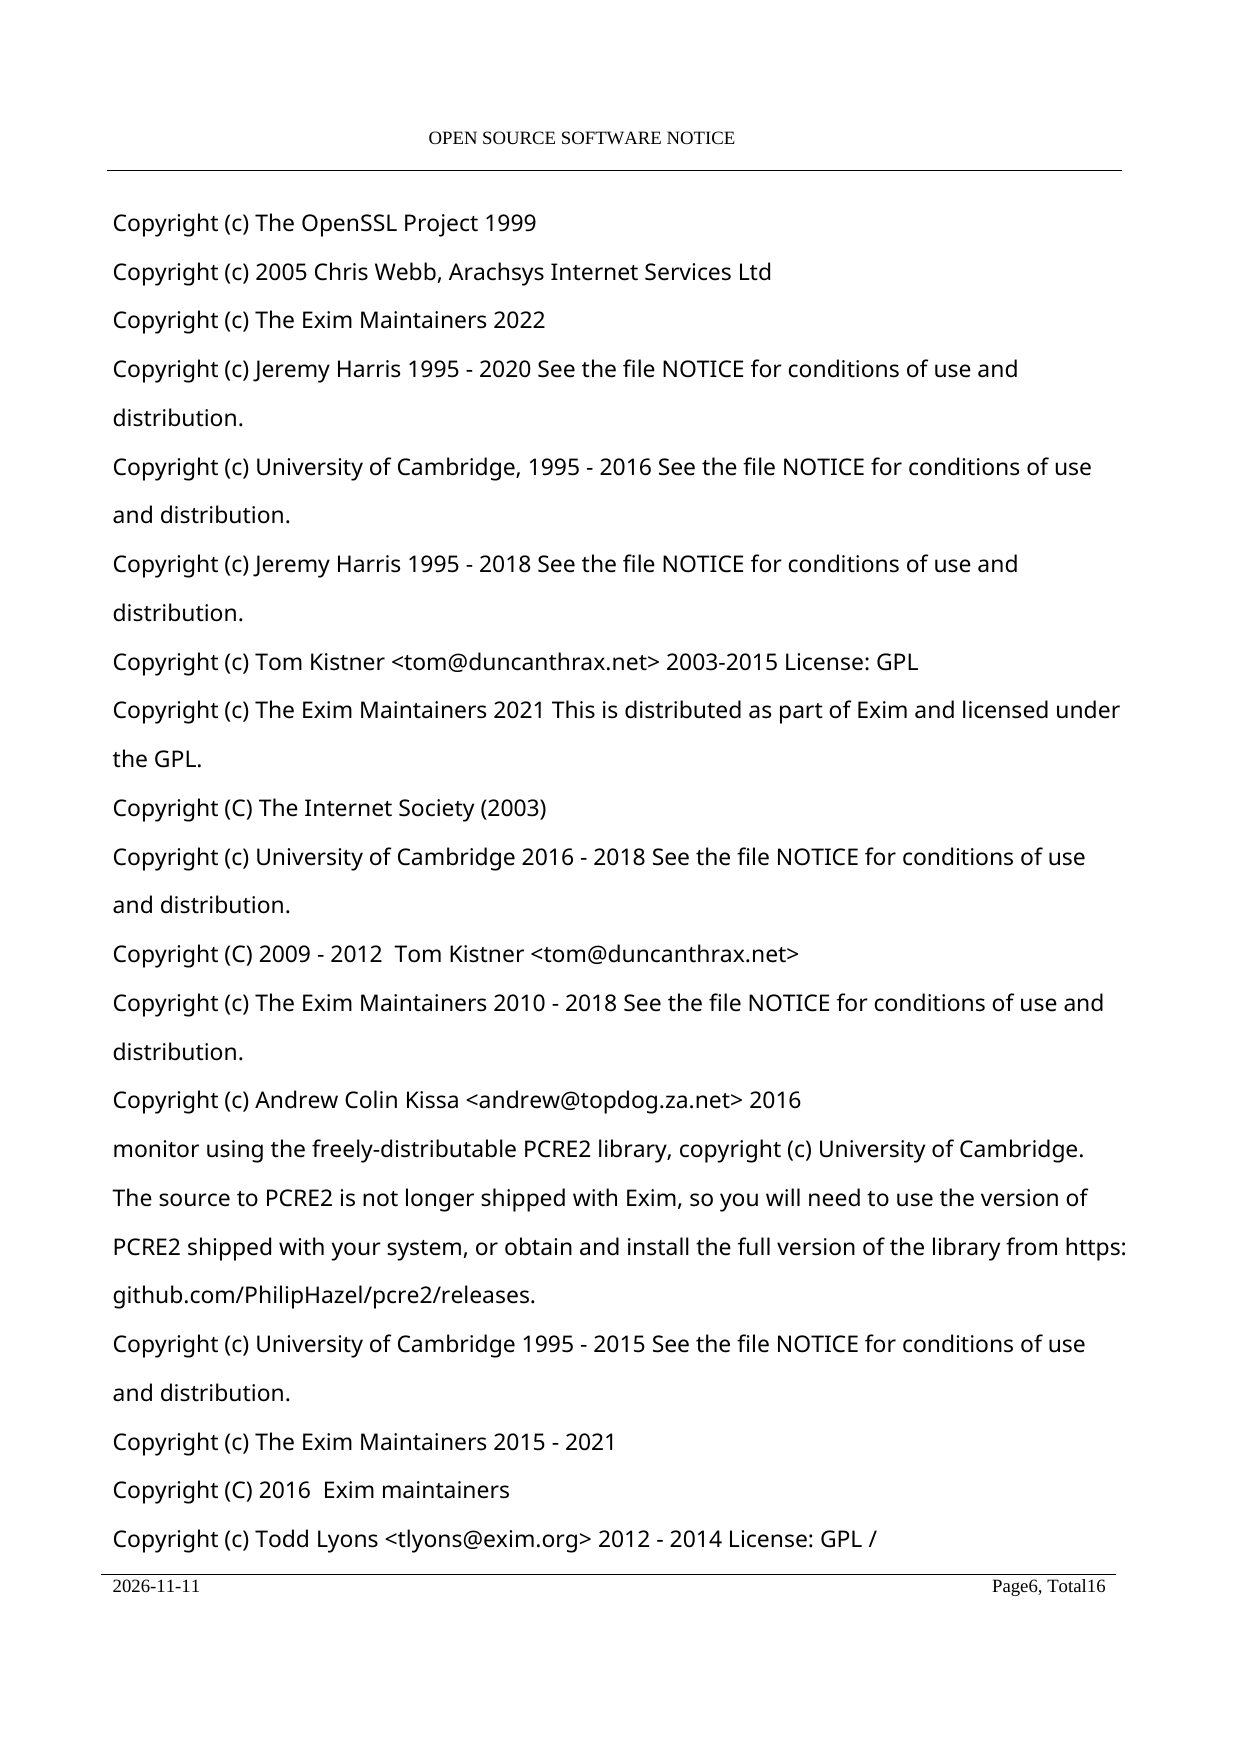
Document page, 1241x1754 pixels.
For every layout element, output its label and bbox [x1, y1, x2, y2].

text [112, 206, 1128, 1555]
